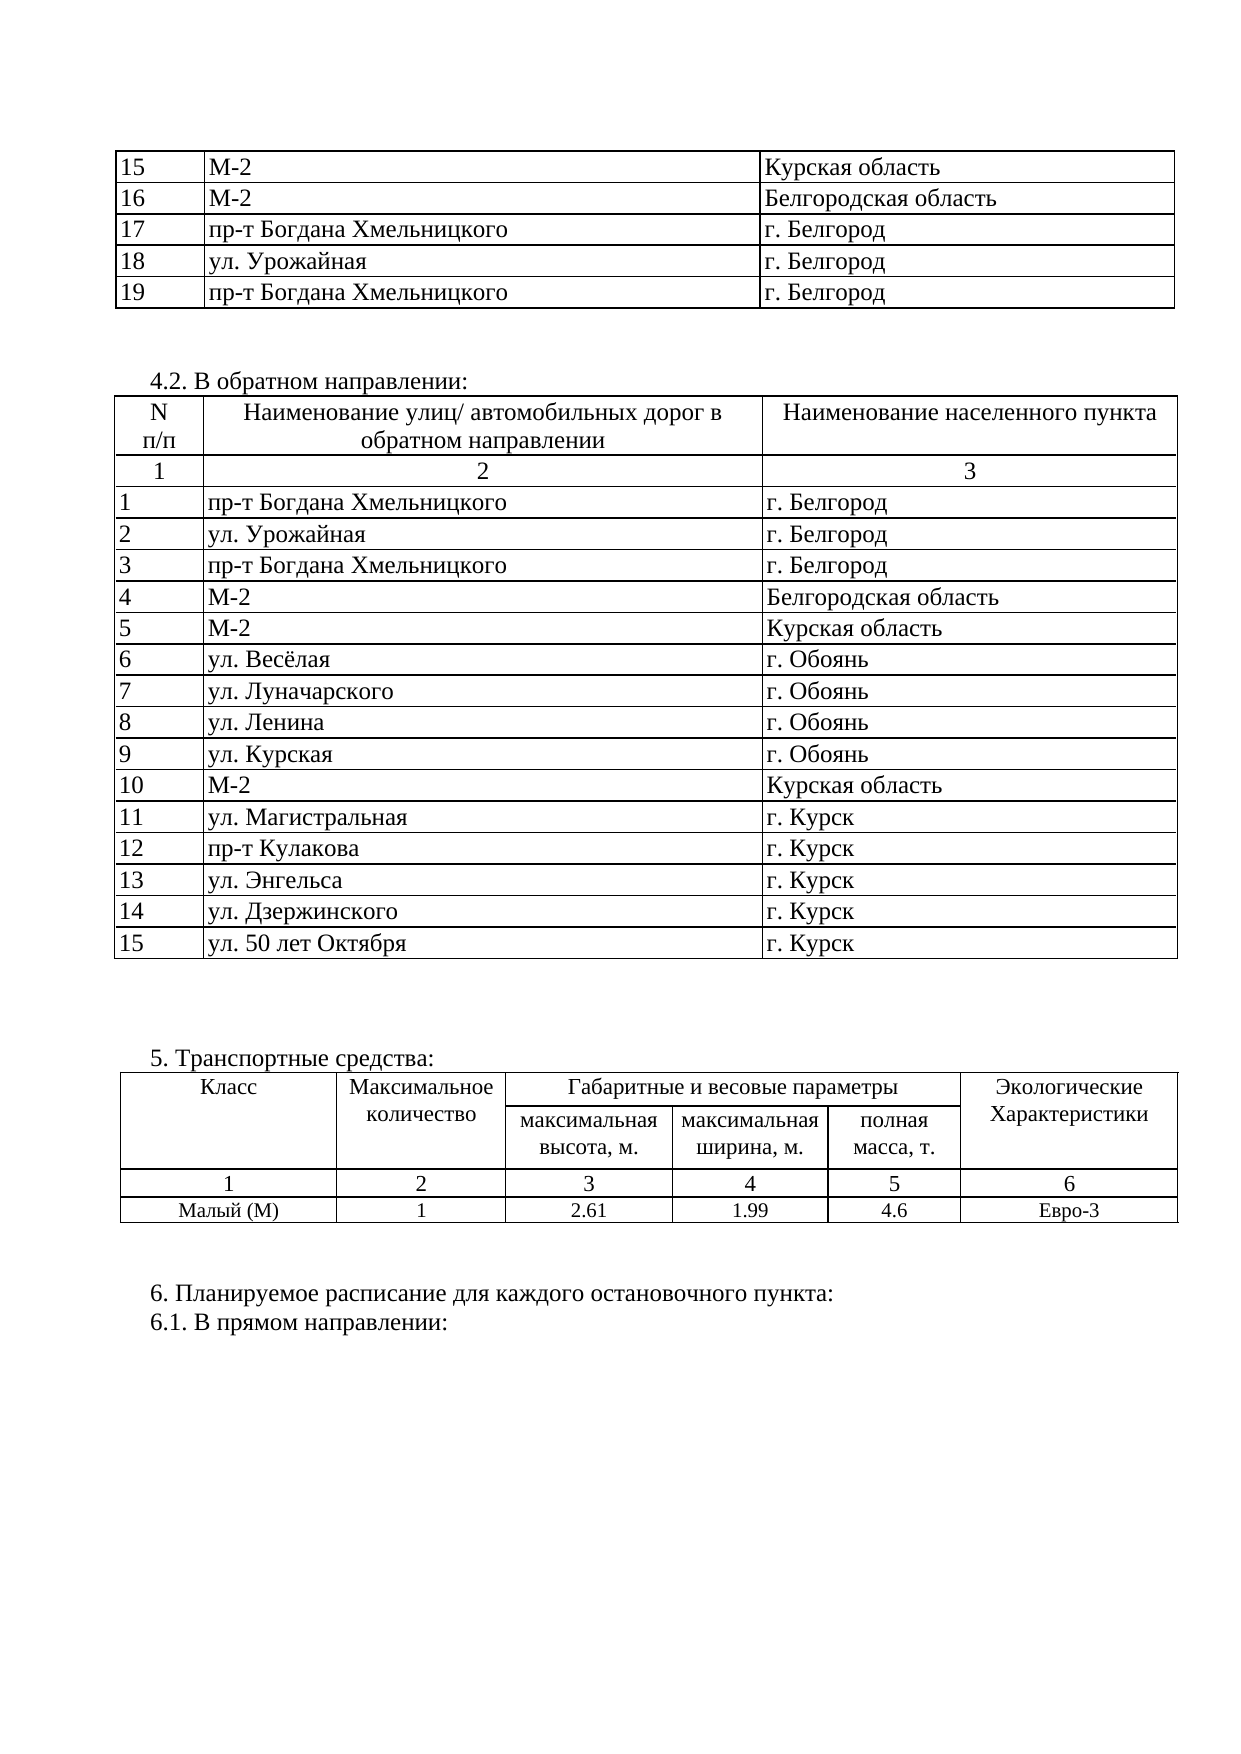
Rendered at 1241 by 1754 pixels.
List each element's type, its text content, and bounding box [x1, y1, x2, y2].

table_cell 14 [115, 896, 203, 926]
table_cell 1 [337, 1198, 505, 1222]
table_cell 3 [506, 1170, 672, 1196]
table_cell Малый (М) [121, 1198, 336, 1222]
table_cell ул. Урожайная [204, 519, 762, 548]
table_cell 5 [829, 1170, 960, 1196]
table_cell ул. 50 лет Октября [204, 928, 762, 957]
table_cell максимальная высота, м. [506, 1107, 672, 1168]
table_cell 9 [115, 738, 203, 769]
text 6. Планируемое расписание для каждого остановочного пункта: [150, 1278, 1090, 1307]
table_cell 2 [204, 456, 762, 486]
table_cell г. Белгород [761, 215, 1174, 244]
table_cell 19 [117, 277, 204, 307]
table_cell ул. Луначарского [204, 676, 762, 706]
table_cell М-2 [204, 770, 762, 800]
table_cell г. Обоянь [763, 706, 1177, 737]
table_cell М-2 [205, 152, 759, 181]
table_cell пр-т Богдана Хмельницкого [205, 277, 759, 307]
table_header Максимальное количество [337, 1073, 505, 1168]
table_cell 15 [117, 152, 204, 181]
table_header Наименование населенного пункта [763, 397, 1177, 454]
table_cell 17 [117, 215, 204, 244]
table_cell г. Курск [763, 926, 1177, 957]
table_cell г. Белгород [761, 277, 1174, 307]
table_cell г. Обоянь [763, 643, 1177, 674]
table_cell 4 [673, 1170, 827, 1196]
table_cell г. Белгород [763, 517, 1177, 548]
table_cell пр-т Кулакова [204, 833, 762, 863]
table_cell 3 [763, 454, 1177, 486]
table_cell ул. Весёлая [204, 645, 762, 674]
text 4.2. В обратном направлении: [150, 366, 1090, 395]
table_cell М-2 [204, 613, 762, 643]
table_cell 11 [115, 801, 203, 832]
table_cell г. Курск [763, 800, 1177, 832]
table_cell ул. Курская [204, 739, 762, 769]
table_cell ул. Энгельса [204, 865, 762, 894]
table_cell пр-т Богдана Хмельницкого [204, 487, 762, 517]
table_cell 6 [961, 1170, 1177, 1196]
table_cell 1.99 [673, 1198, 827, 1222]
table_cell г. Белгород [763, 486, 1177, 517]
table_cell 7 [115, 675, 203, 706]
table_cell 4 [115, 581, 203, 611]
text 6.1. В прямом направлении: [150, 1307, 1090, 1336]
table_cell Белгородская область [763, 580, 1177, 611]
table_header Класс [121, 1073, 336, 1168]
table_cell г. Курск [763, 895, 1177, 926]
table_cell г. Курск [763, 863, 1177, 894]
table_cell 1 [115, 487, 203, 517]
table_cell М-2 [204, 582, 762, 611]
table_cell 8 [115, 707, 203, 737]
table_header Экологические Характеристики [961, 1073, 1177, 1168]
table_cell 18 [117, 246, 204, 276]
table_cell 16 [117, 183, 204, 213]
table_cell Белгородская область [761, 183, 1174, 213]
table_cell ул. Дзержинского [204, 896, 762, 926]
table_cell 12 [115, 833, 203, 863]
table_cell ул. Урожайная [205, 246, 759, 276]
table_header N п/п [115, 397, 203, 454]
table_cell Курская область [763, 769, 1177, 800]
table_cell Курская область [763, 611, 1177, 643]
table_cell г. Белгород [761, 246, 1174, 276]
table_cell 13 [115, 864, 203, 894]
table_cell 1 [121, 1170, 336, 1196]
text 5. Транспортные средства: [150, 1043, 1090, 1072]
table_cell Евро-3 [961, 1198, 1177, 1222]
table_cell г. Обоянь [763, 737, 1177, 769]
table_header Наименование улиц/ автомобильных дорог в обратном направлении [204, 397, 762, 454]
table_cell 2.61 [506, 1198, 672, 1222]
table_cell пр-т Богдана Хмельницкого [205, 215, 759, 244]
table_cell 2 [337, 1170, 505, 1196]
table_cell ул. Ленина [204, 707, 762, 737]
table_cell пр-т Богдана Хмельницкого [204, 550, 762, 580]
table_cell 10 [115, 770, 203, 800]
table_cell 3 [115, 550, 203, 580]
table_cell 4.6 [829, 1198, 960, 1222]
table_cell г. Белгород [763, 549, 1177, 580]
table_cell полная масса, т. [829, 1107, 960, 1168]
table_cell М-2 [205, 183, 759, 213]
table_cell 15 [115, 927, 203, 957]
table_cell Курская область [761, 152, 1174, 181]
table_cell ул. Магистральная [204, 802, 762, 832]
table_cell 2 [115, 518, 203, 548]
table_cell 6 [115, 644, 203, 674]
table_cell 5 [115, 613, 203, 643]
table_header Габаритные и весовые параметры [506, 1073, 960, 1105]
table_cell г. Курск [763, 832, 1177, 863]
table_cell 1 [115, 455, 203, 486]
table_cell максимальная ширина, м. [673, 1107, 827, 1168]
table_cell г. Обоянь [763, 674, 1177, 706]
